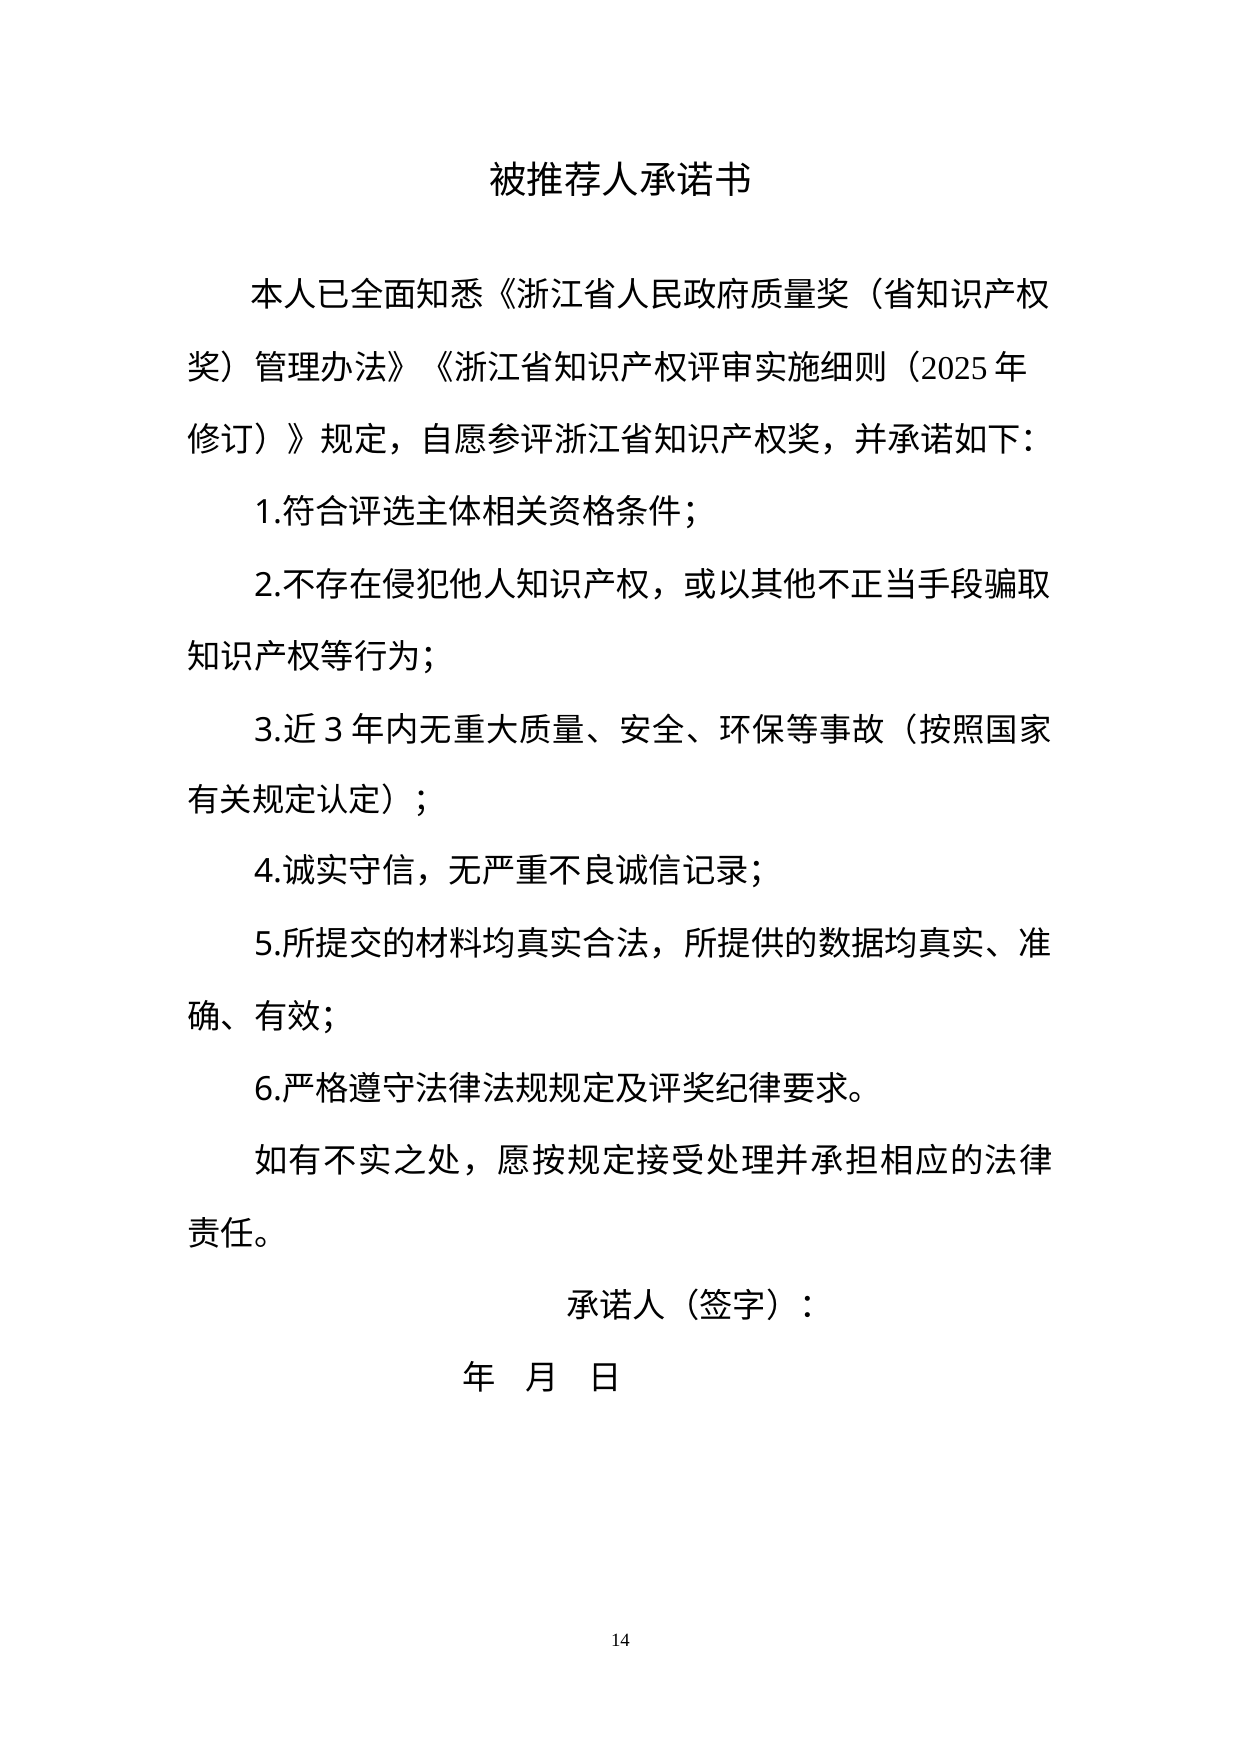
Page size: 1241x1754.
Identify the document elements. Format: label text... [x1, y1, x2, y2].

text 本人已全面知悉《浙江省人民政府质量奖（省知识产权奖）管理办法》《浙江省知识产权评审实施细则（2025年修订）》规定，自愿参评浙江省知识产权奖，并承诺如下： [187, 268, 1053, 461]
text 6.严格遵守法律法规规定及评奖纪律要求。 [187, 1062, 1053, 1110]
text 被推荐人承诺书 [187, 150, 1053, 204]
text 4.诚实守信，无严重不良诚信记录； [187, 844, 1053, 893]
text 5.所提交的材料均真实合法，所提供的数据均真实、准确、有效； [187, 917, 1053, 1038]
text 2.不存在侵犯他人知识产权，或以其他不正当手段骗取知识产权等行为； [187, 558, 1053, 678]
text 3.近3年内无重大质量、安全、环保等事故（按照国家有关规定认定）； [187, 702, 1053, 821]
text 1.符合评选主体相关资格条件； [187, 485, 1053, 533]
text 如有不实之处，愿按规定接受处理并承担相应的法律责任。 [187, 1134, 1053, 1255]
text 承诺人（签字）： [187, 1279, 928, 1327]
text 年 月 日 [187, 1351, 1053, 1399]
